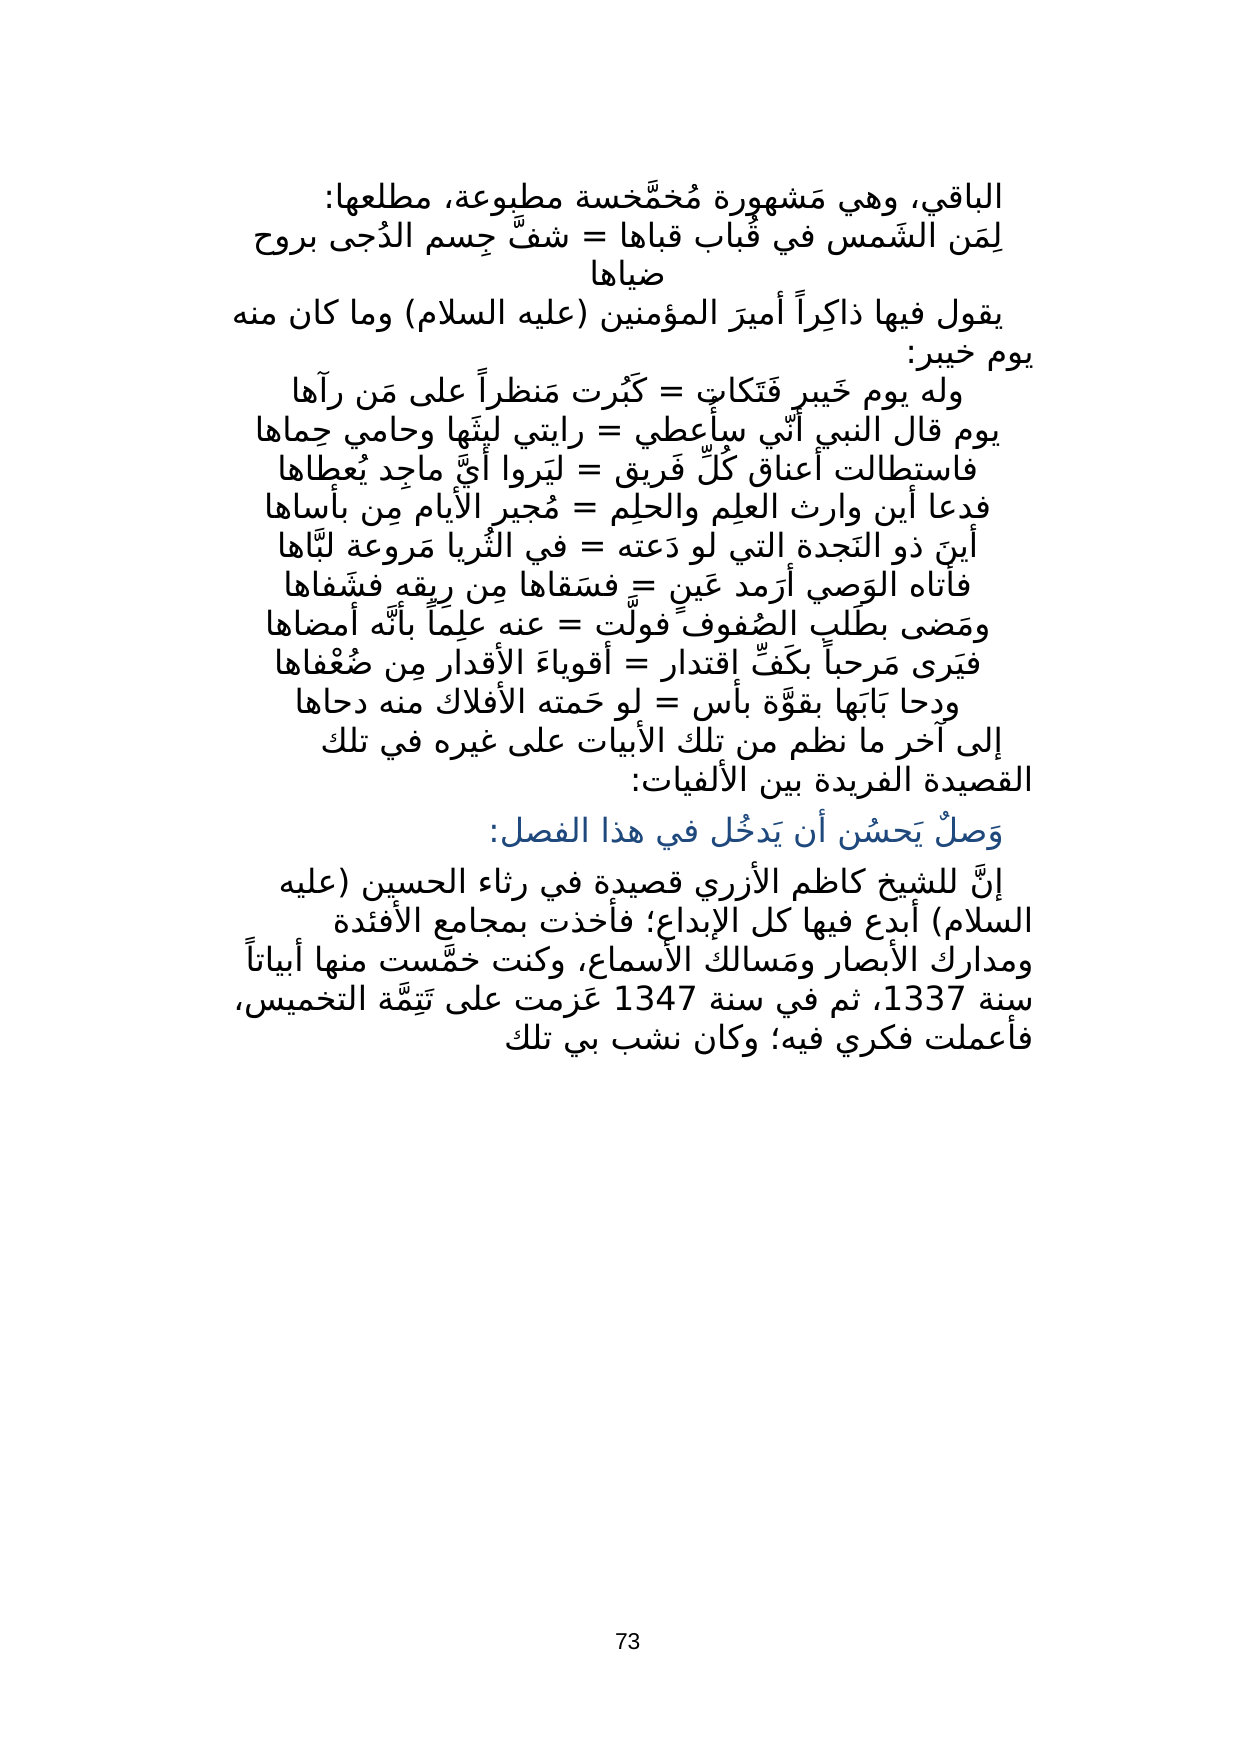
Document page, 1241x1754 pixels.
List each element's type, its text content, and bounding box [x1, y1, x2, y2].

text يقول فيها ذاكِراً أميرَ المؤمنين (عليه السلام) وما كان منه يوم خيبر: [222, 294, 1033, 371]
text فيَرى مَرحباً بكَفِّ اقتدار = أقوياءَ الأقدار مِن ضُعْفاها [222, 643, 1033, 682]
subtitle وَصلٌ يَحسُن أن يَدخُل في هذا الفصل: [222, 811, 1033, 850]
text إنَّ للشيخ كاظم الأزري قصيدة في رثاء الحسين (عليه السلام) أبدع فيها كل الإبداع؛ فأخذت بمجامع الأفئدة ومدارك الأبصار ومَسالك الأسماع، وكنت خمَّست منها أبياتاً سنة 1337، ثم في سنة 1347 عَزمت على تَتِمَّة التخميس، فأعملت فكري فيه؛ وكان نشب بي تلك [222, 863, 1033, 1057]
text أينَ ذو النَجدة التي لو دَعته = في الثُريا مَروعة‌ لبَّاها [222, 527, 1033, 566]
text وله يوم خَيبر فَتَكات = كَبُرت مَنظراً على مَن رآها [222, 371, 1033, 410]
text ودحا بَابَها بقوَّة بأس = لو حَمته الأفلاك منه دحاها [222, 682, 1033, 721]
text إلى آخر ما نظم من تلك الأبيات على غيره في تلك القصيدة الفريدة بين الألفيات: [222, 721, 1033, 799]
text لِمَن الشَمس في قُباب قباها = شفَّ جِسم الدُجى بروح ضياها [222, 216, 1033, 294]
text فأتاه الوَصي أرَمد عَينٍ = فسَقاها مِن رِيقه فشَفاها [222, 566, 1033, 604]
text فاستطالت أعناق كُلِّ فَريق = ليَروا أيَّ ماجِد يُعطاها [222, 449, 1033, 488]
text ومَضى بطَلب الصُفوف فولَّت = عنه علِماً بأنَّه أمضاها [222, 604, 1033, 643]
text يوم قال النبي أنّي سأُعطي = رايتي ليثَها وحامي حِماها [222, 410, 1033, 449]
text الباقي، وهي مَشهورة مُخمَّخسة مطبوعة، مطلعها: [222, 177, 1033, 216]
text فدعا أين وارث العلِم والحلِم = مُجير الأيام مِن بأساها [222, 488, 1033, 527]
